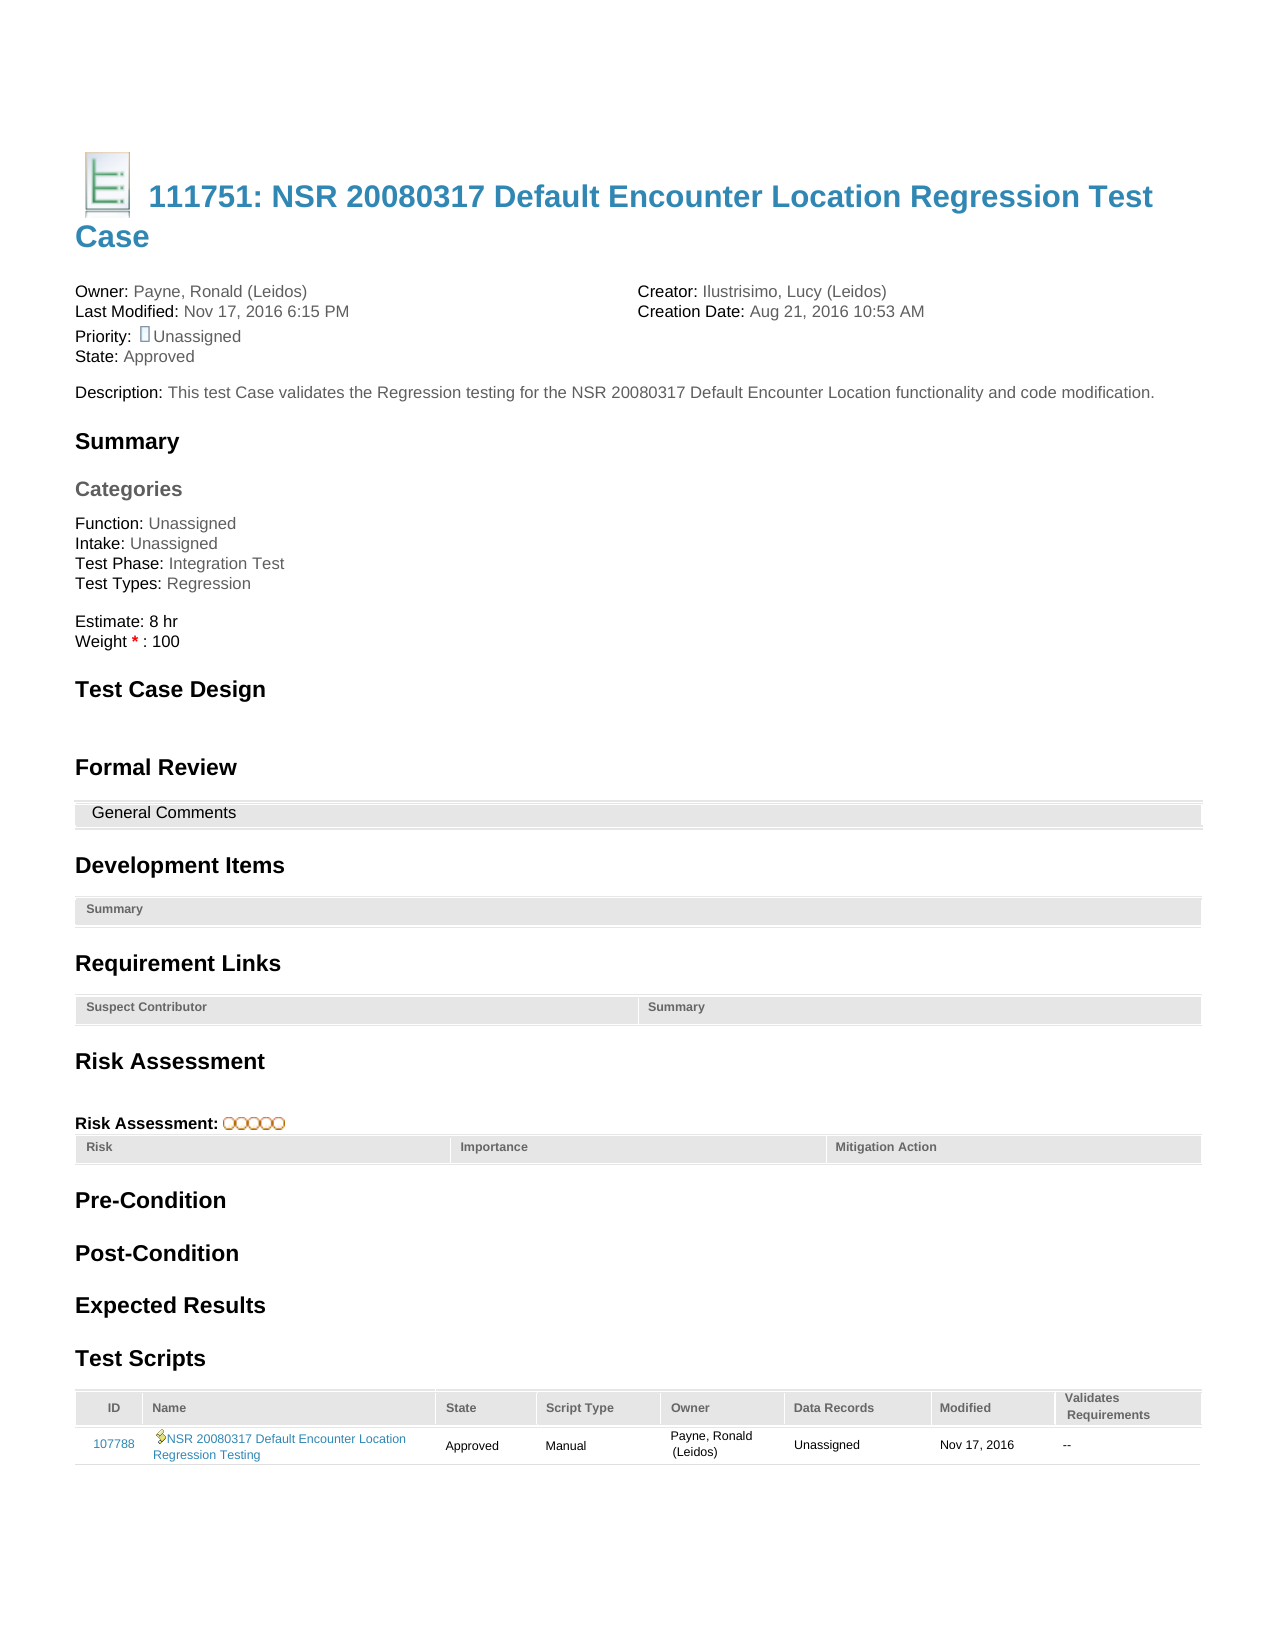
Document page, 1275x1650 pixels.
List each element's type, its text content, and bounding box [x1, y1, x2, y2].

picture [75, 152, 140, 218]
text Risk Importance Mitigation Action [86, 1140, 1169, 1154]
text Description: This test Case validates the Regression testing for the NSR 20080317 Default Encounter Location functionality and code modification. [75, 383, 1169, 402]
text Test Scripts [75, 1345, 1169, 1371]
picture [136, 325, 154, 343]
text Risk Assessment: [75, 1113, 1169, 1133]
text Approved Manual Payne, Ronald [445, 1430, 759, 1449]
text Development Items [75, 851, 1169, 877]
text Weight * : 100 [75, 632, 1169, 651]
text ID Name State Script Type Owner Data Records Modified Validates [108, 1392, 1169, 1411]
text Test Phase: Integration Test [75, 554, 1169, 573]
text State: Approved [75, 351, 1169, 366]
text Suspect Contributor Summary [86, 1000, 1169, 1014]
text Last Modified: Nov 17, 2016 6:15 PM Creation Date: Aug 21, 2016 10:53 AM Priority: Unassigned [75, 302, 930, 346]
text Formal Review [75, 754, 1169, 780]
text Categories [75, 476, 1169, 500]
text Estimate: 8 hr [75, 612, 1169, 631]
text General Comments [92, 803, 1169, 822]
text 111751: NSR 20080317 Default Encounter Location Regression Test [148, 178, 1169, 214]
text Test Case Design [75, 676, 1169, 703]
text Summary [86, 902, 1169, 916]
text Summary [75, 428, 1169, 454]
text Test Types: Regression [75, 574, 1169, 593]
text Risk Assessment [75, 1048, 1169, 1074]
text Unassigned Nov 17, 2016 -- [794, 1437, 1169, 1452]
text Pre-Condition Post-Condition Expected Results [75, 1187, 272, 1318]
text Case [75, 218, 1169, 254]
text Function: Unassigned [75, 514, 1169, 533]
text Intake: Unassigned [75, 534, 1169, 553]
text Owner: Payne, Ronald (Leidos) Creator: Ilustrisimo, Lucy (Leidos) [75, 282, 1169, 301]
text Requirement Links [75, 949, 1169, 975]
text 107788 NSR 20080317 Default Encounter Location [93, 1432, 414, 1450]
